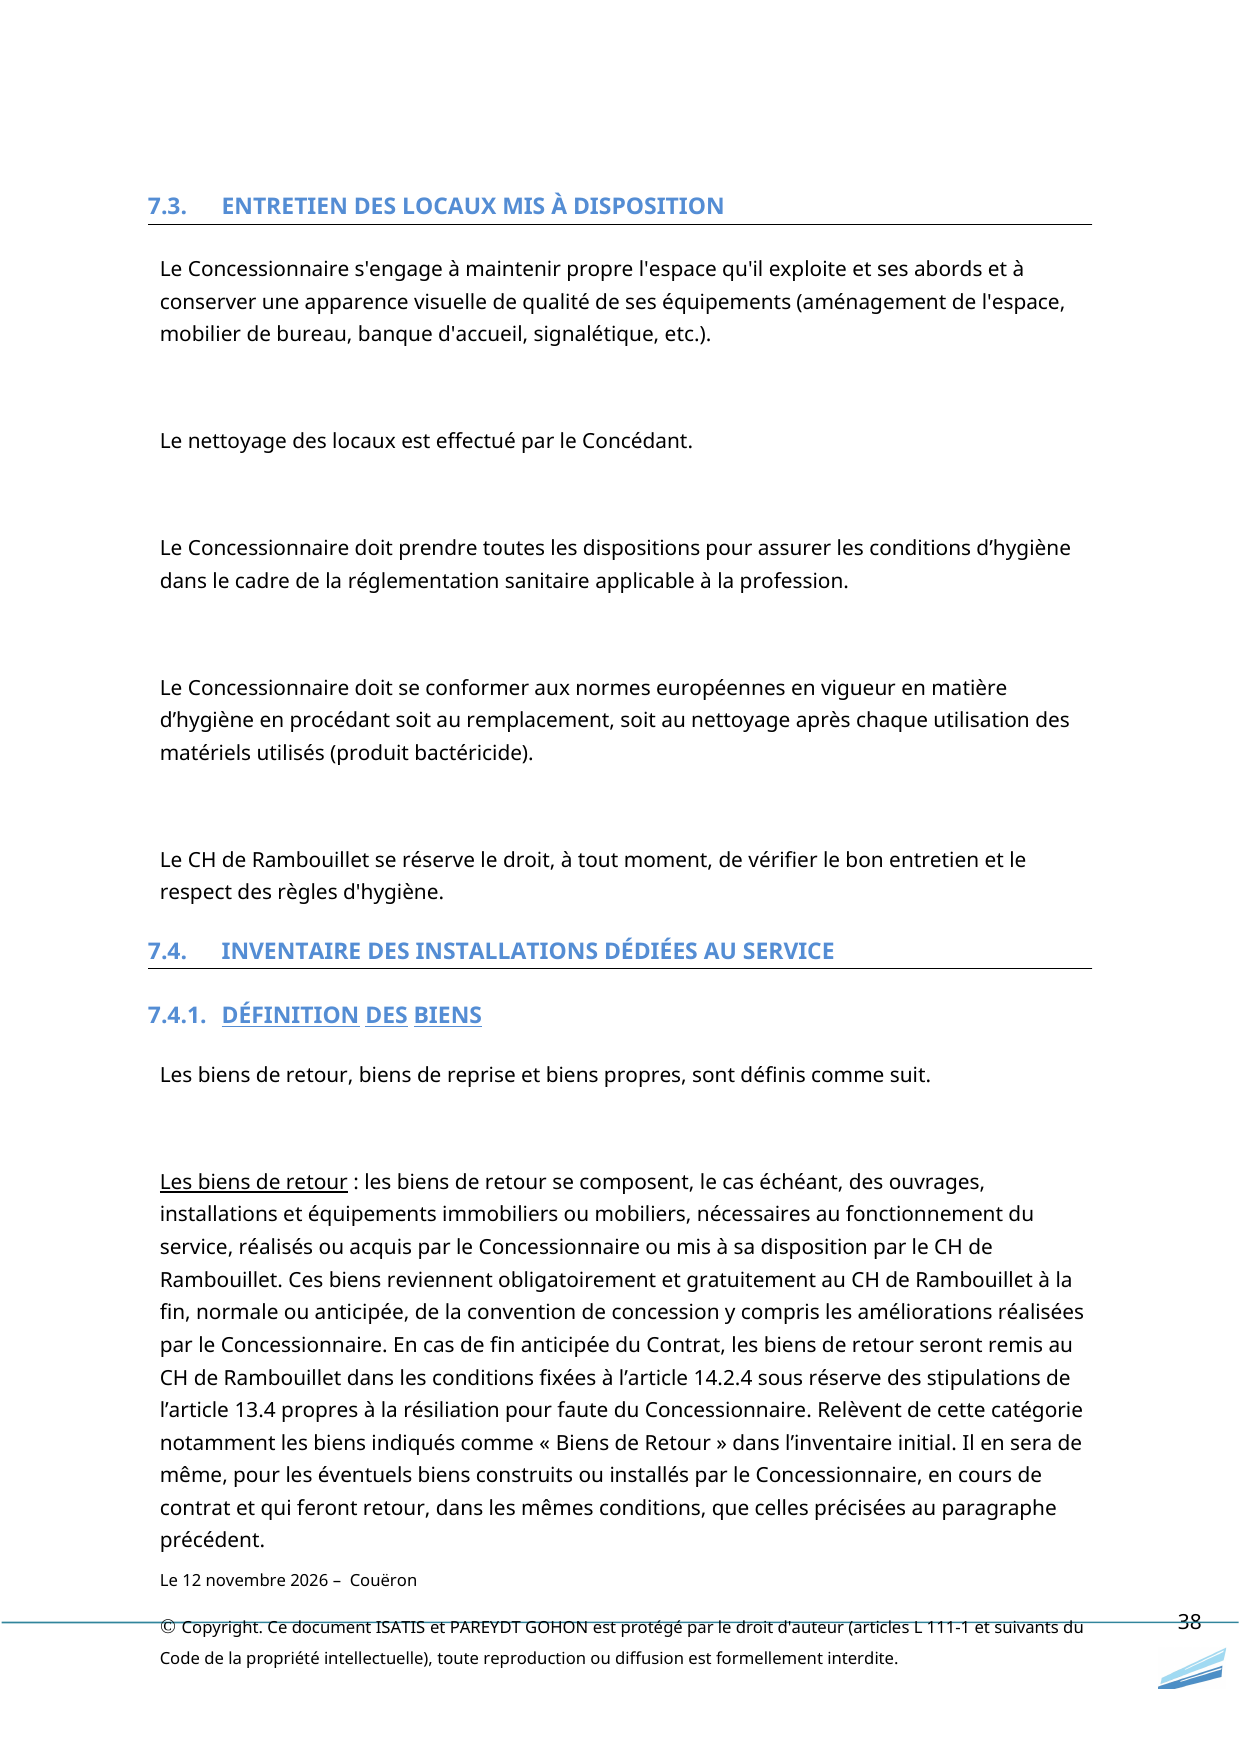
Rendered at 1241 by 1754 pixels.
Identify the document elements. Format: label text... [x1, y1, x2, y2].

text Le CH de Rambouillet se réserve le droit, à tout moment, de vérifier le bon entretien et le respect des règles d'hygiène. [159, 845, 1092, 906]
subtitle Définition des biens [148, 999, 1092, 1030]
text Les biens de retour : les biens de retour se composent, le cas échéant, des ouvrages, installations et équipements immobiliers ou mobiliers, nécessaires au fonctionnement du service, réalisés ou acquis par le Concessionnaire ou mis à sa disposition par le CH de Rambouillet. Ces biens reviennent obligatoirement et gratuitement au CH de Rambouillet à la fin, normale ou anticipée, de la convention de concession y compris les améliorations réalisées par le Concessionnaire. En cas de fin anticipée du Contrat, les biens de retour seront remis au CH de Rambouillet dans les conditions fixées à l’article 14.2.4 sous réserve des stipulations de l’article 13.4 propres à la résiliation pour faute du Concessionnaire. Relèvent de cette catégorie notamment les biens indiqués comme « Biens de Retour » dans l’inventaire initial. Il en sera de même, pour les éventuels biens construits ou installés par le Concessionnaire, en cours de contrat et qui feront retour, dans les mêmes conditions, que celles précisées au paragraphe précédent. [159, 1167, 1092, 1554]
text Les biens de retour, biens de reprise et biens propres, sont définis comme suit. [159, 1060, 1092, 1088]
text Le Concessionnaire doit prendre toutes les dispositions pour assurer les conditions d’hygiène dans le cadre de la réglementation sanitaire applicable à la profession. [159, 533, 1092, 594]
picture [1157, 1647, 1227, 1689]
subtitle Entretien des locaux mis à disposition [148, 190, 1092, 224]
subtitle Inventaire des installations dédiées au service [148, 935, 1092, 968]
text Le Concessionnaire s'engage à maintenir propre l'espace qu'il exploite et ses abords et à conserver une apparence visuelle de qualité de ses équipements (aménagement de l'espace, mobilier de bureau, banque d'accueil, signalétique, etc.). [159, 254, 1092, 348]
text Le nettoyage des locaux est effectué par le Concédant. [159, 426, 1092, 455]
text Le Concessionnaire doit se conformer aux normes européennes en vigueur en matière d’hygiène en procédant soit au remplacement, soit au nettoyage après chaque utilisation des matériels utilisés (produit bactéricide). [159, 673, 1092, 766]
